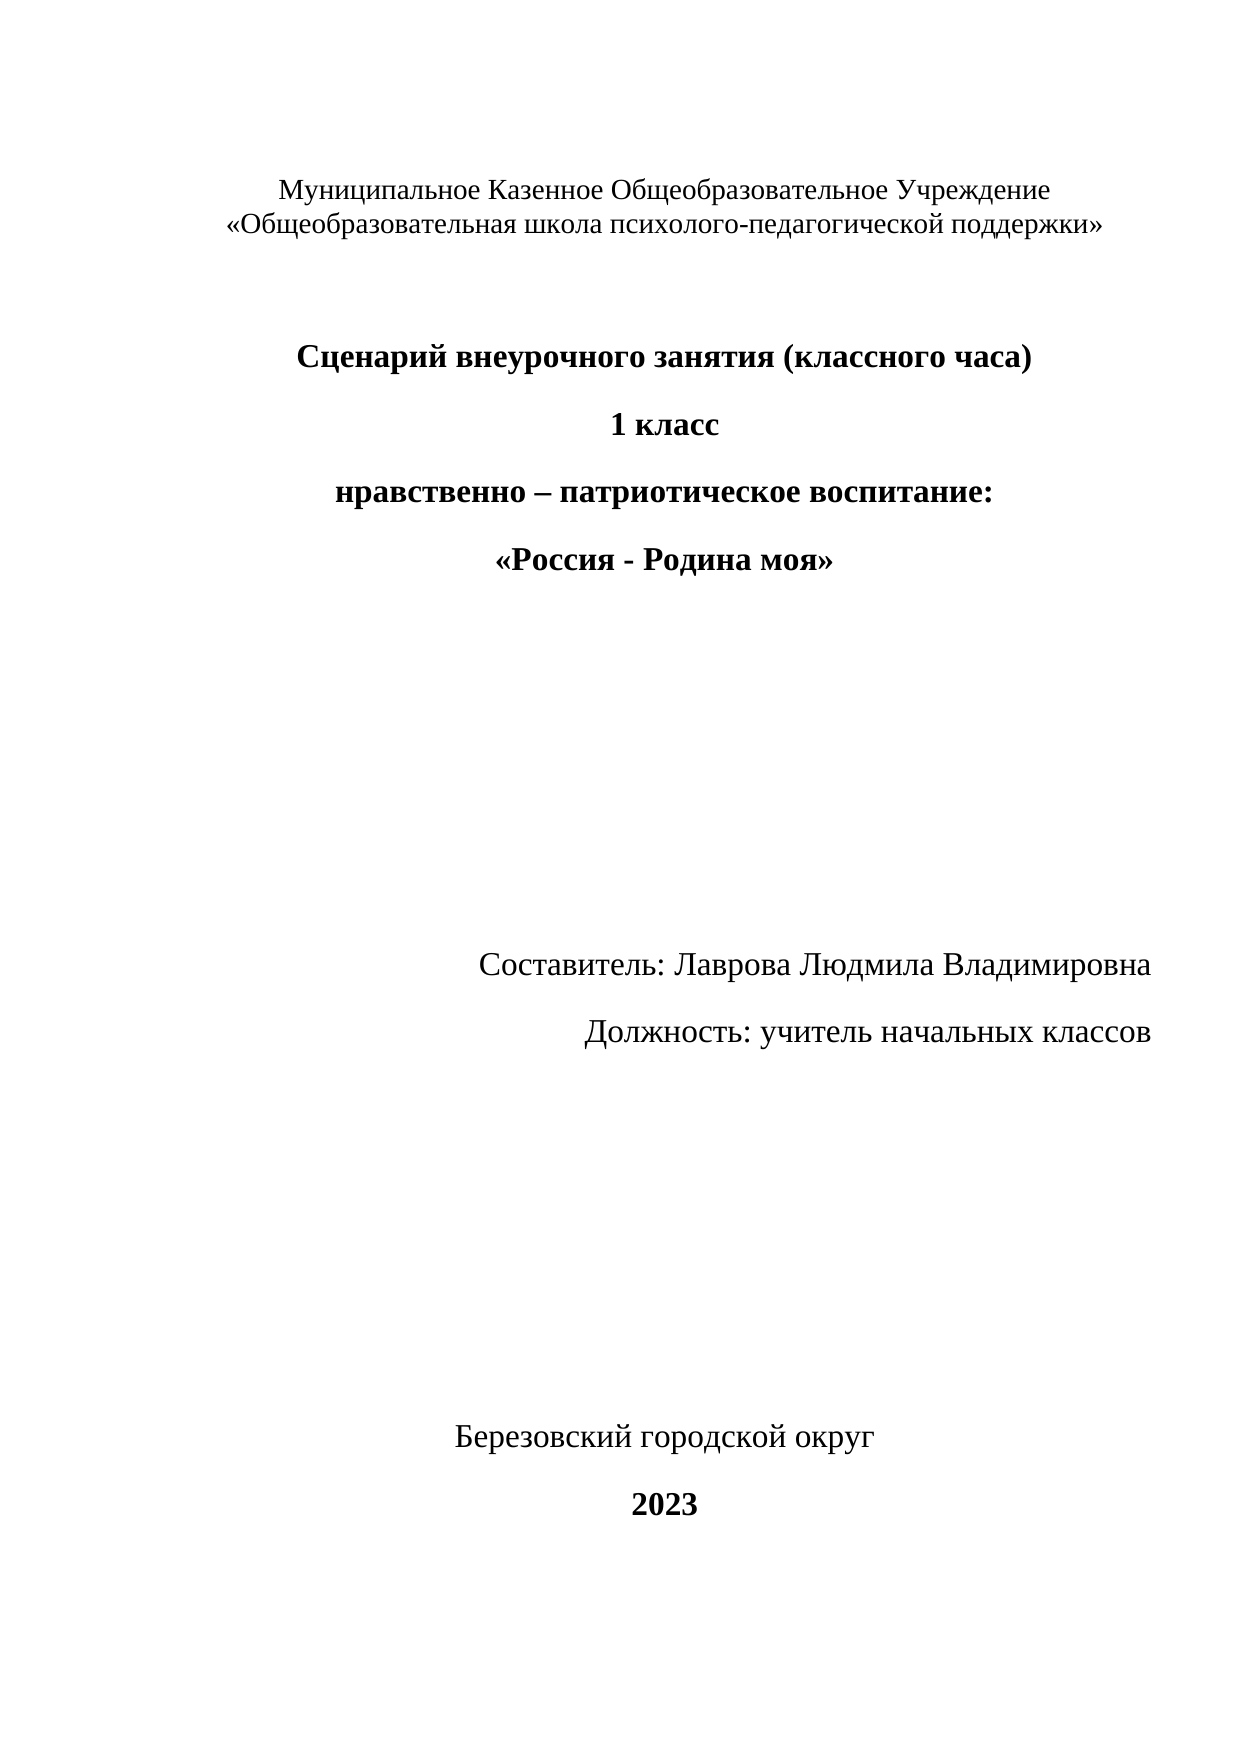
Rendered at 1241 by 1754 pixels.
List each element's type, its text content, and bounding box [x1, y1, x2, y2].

text нравственно – патриотическое воспитание: [177, 471, 1152, 509]
text Муниципальное Казенное Общеобразовательное Учреждение «Общеобразовательная школа психолого-педагогической поддержки» [177, 172, 1152, 239]
text 2023 [177, 1484, 1152, 1522]
text «Россия - Родина моя» [177, 539, 1152, 577]
text Сценарий внеурочного занятия (классного часа) [177, 336, 1152, 374]
text Составитель: Лаврова Людмила Владимировна [177, 944, 1152, 982]
text 1 класс [177, 404, 1152, 442]
text Должность: учитель начальных классов [177, 1011, 1152, 1049]
text Березовский городской округ [177, 1416, 1152, 1454]
